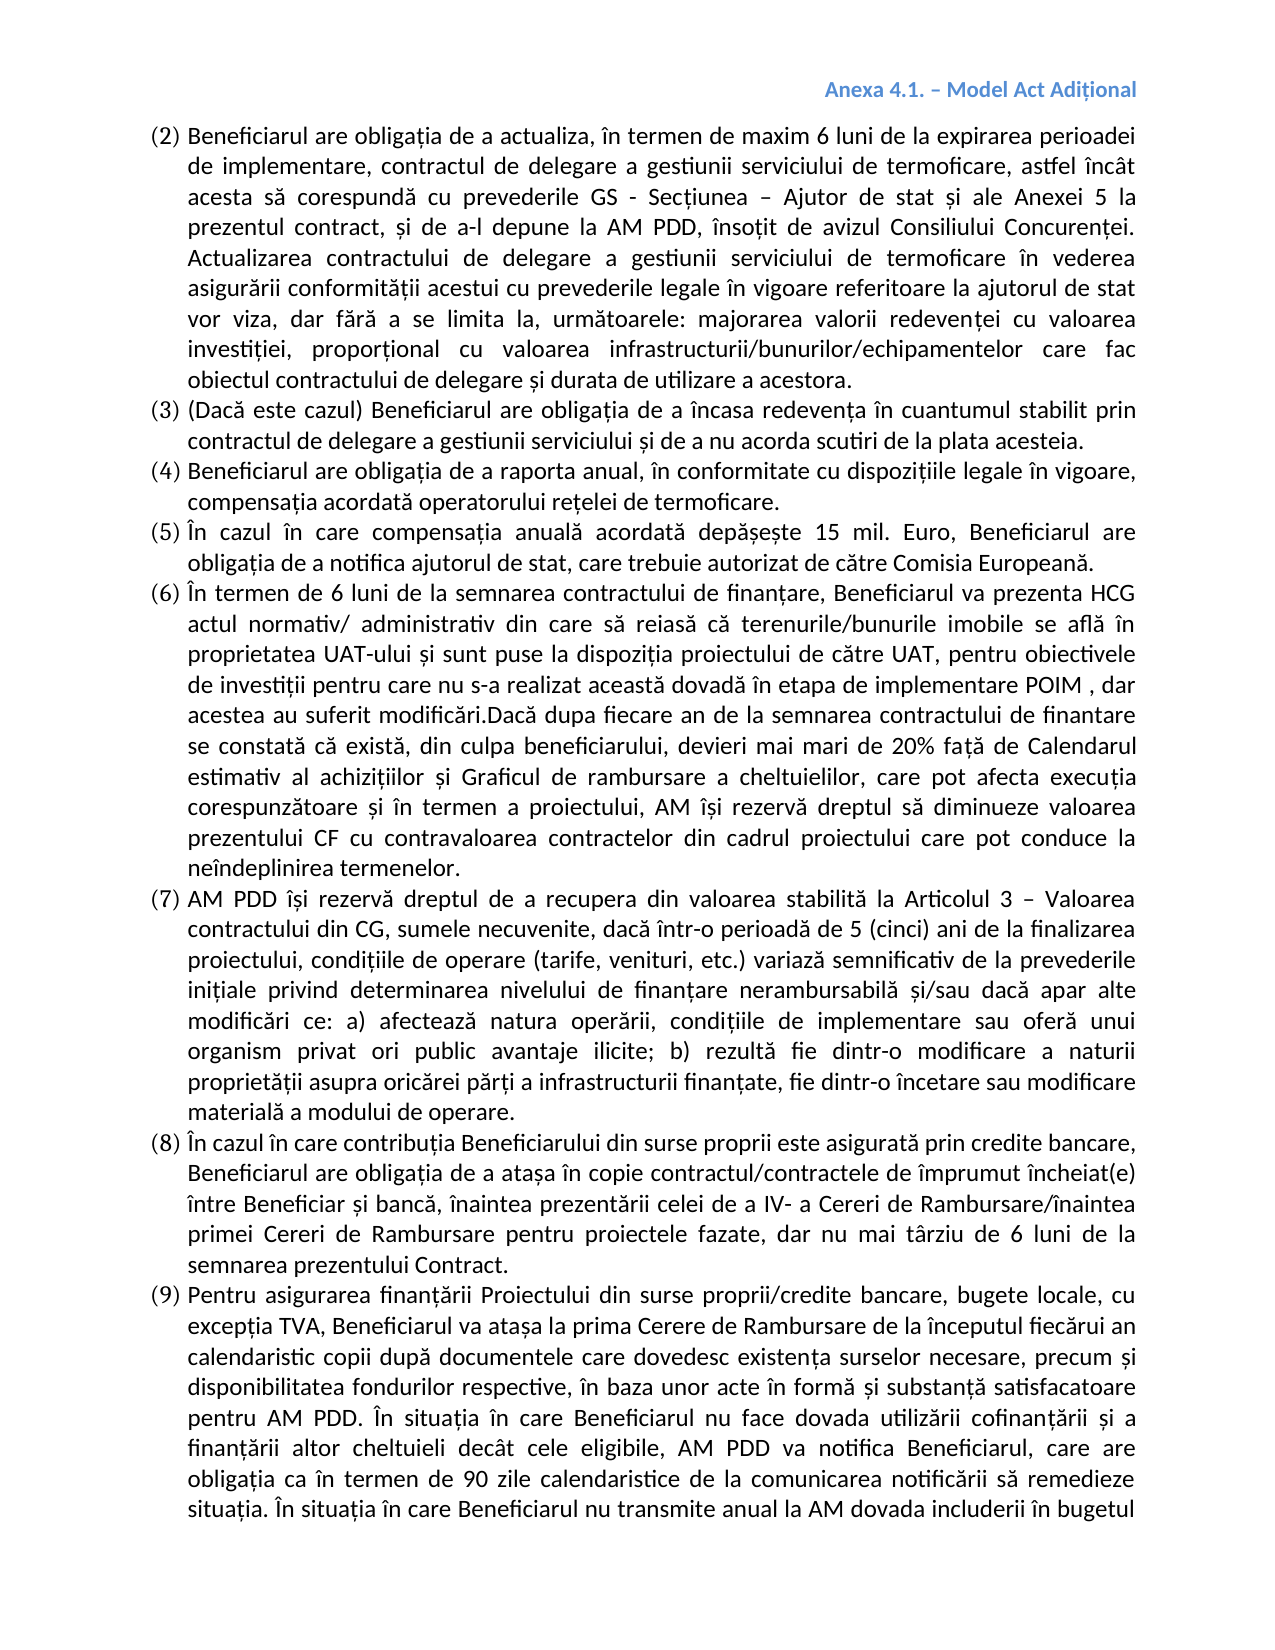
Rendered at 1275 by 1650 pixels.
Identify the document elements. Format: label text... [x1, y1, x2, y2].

list Beneficiarul are obligaţia de a raporta anual, în conformitate cu dispoziţiile legale în vigoare, compensația acordată operatorului rețelei de termoficare. [150, 456, 1137, 517]
list (Dacă este cazul) Beneficiarul are obligaţia de a încasa redevenţa în cuantumul stabilit prin contractul de delegare a gestiunii serviciului şi de a nu acorda scutiri de la plata acesteia. [150, 394, 1137, 456]
list Beneficiarul are obligaţia de a actualiza, în termen de maxim 6 luni de la expirarea perioadei de implementare, contractul de delegare a gestiunii serviciului de termoficare, astfel încât acesta să corespundă cu prevederile GS - Secţiunea – Ajutor de stat și ale Anexei 5 la prezentul contract, şi de a-l depune la AM PDD, însoțit de avizul Consiliului Concurenței. Actualizarea contractului de delegare a gestiunii serviciului de termoficare în vederea asigurării conformităţii acestui cu prevederile legale în vigoare referitoare la ajutorul de stat vor viza, dar fără a se limita la, următoarele: majorarea valorii redevenţei cu valoarea investiţiei, proporţional cu valoarea infrastructurii/bunurilor/echipamentelor care fac obiectul contractului de delegare şi durata de utilizare a acestora. [150, 120, 1137, 394]
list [150, 1279, 1137, 1524]
list În cazul în care contribuţia Beneficiarului din surse proprii este asigurată prin credite bancare, Beneficiarul are obligaţia de a ataşa în copie contractul/contractele de împrumut încheiat(e) între Beneficiar şi bancă, înaintea prezentării celei de a IV- a Cereri de Rambursare/înaintea primei Cereri de Rambursare pentru proiectele fazate, dar nu mai târziu de 6 luni de la semnarea prezentului Contract. [150, 1127, 1137, 1279]
list AM PDD îşi rezervă dreptul de a recupera din valoarea stabilită la Articolul 3 – Valoarea contractului din CG, sumele necuvenite, dacă într-o perioadă de 5 (cinci) ani de la finalizarea proiectului, condiţiile de operare (tarife, venituri, etc.) variază semnificativ de la prevederile iniţiale privind determinarea nivelului de finanţare nerambursabilă şi/sau dacă apar alte modificări ce: a) afectează natura operării, condiţiile de implementare sau oferă unui organism privat ori public avantaje ilicite; b) rezultă fie dintr-o modificare a naturii proprietăţii asupra oricărei părţi a infrastructurii finanţate, fie dintr-o încetare sau modificare materială a modului de operare. [150, 883, 1137, 1127]
list În cazul în care compensația anuală acordată depășește 15 mil. Euro, Beneficiarul are obligaţia de a notifica ajutorul de stat, care trebuie autorizat de către Comisia Europeană. [150, 517, 1137, 578]
list În termen de 6 luni de la semnarea contractului de finanțare, Beneficiarul va prezenta HCG actul normativ/ administrativ din care să reiasă că terenurile/bunurile imobile se află în proprietatea UAT-ului și sunt puse la dispoziția proiectului de către UAT, pentru obiectivele de investiții pentru care nu s-a realizat această dovadă în etapa de implementare POIM , dar acestea au suferit modificări.Dacă dupa fiecare an de la semnarea contractului de finantare se constată că există, din culpa beneficiarului, devieri mai mari de 20% faţă de Calendarul estimativ al achizițiilor şi Graficul de rambursare a cheltuielilor, care pot afecta execuţia corespunzătoare şi în termen a proiectului, AM îşi rezervă dreptul să diminueze valoarea prezentului CF cu contravaloarea contractelor din cadrul proiectului care pot conduce la neîndeplinirea termenelor. [150, 578, 1137, 883]
